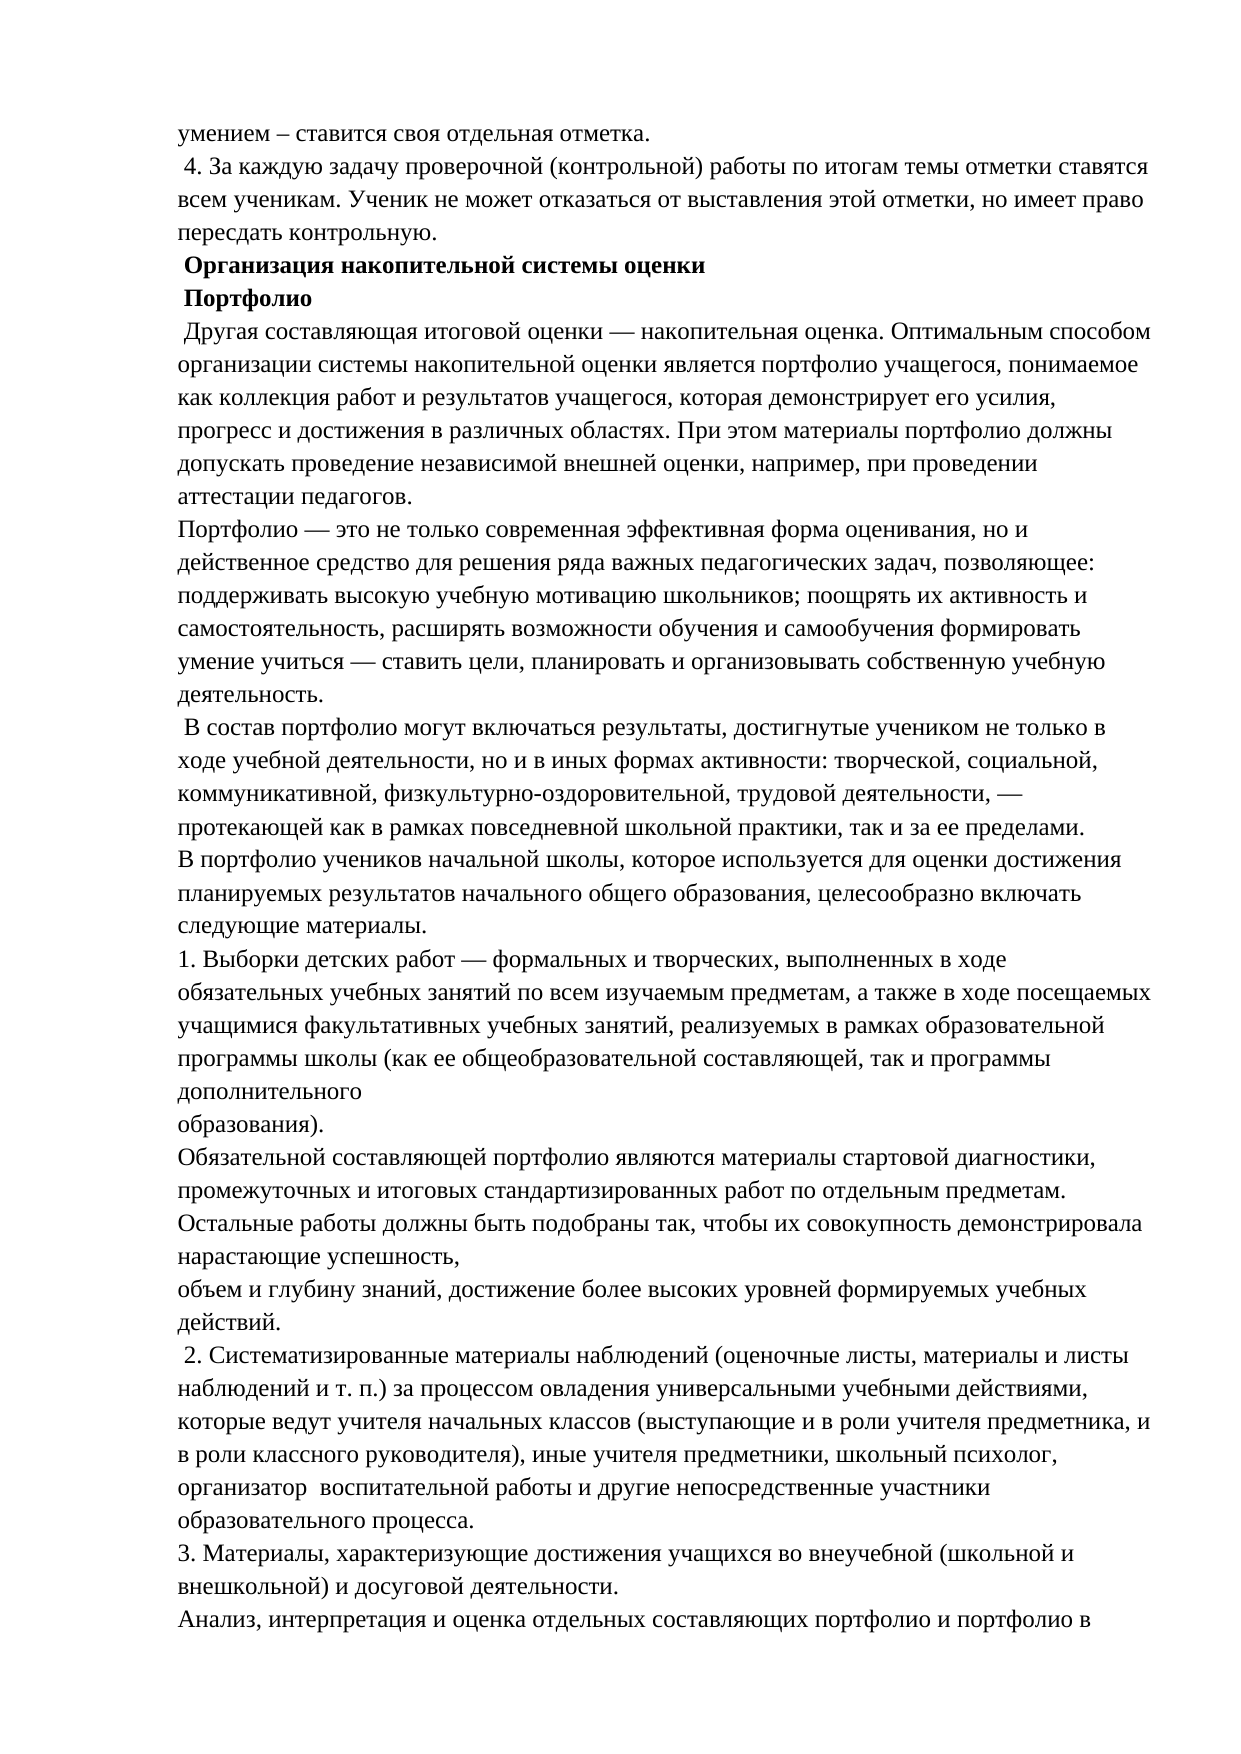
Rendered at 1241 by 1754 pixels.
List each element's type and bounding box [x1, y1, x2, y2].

text [177, 118, 1152, 1633]
